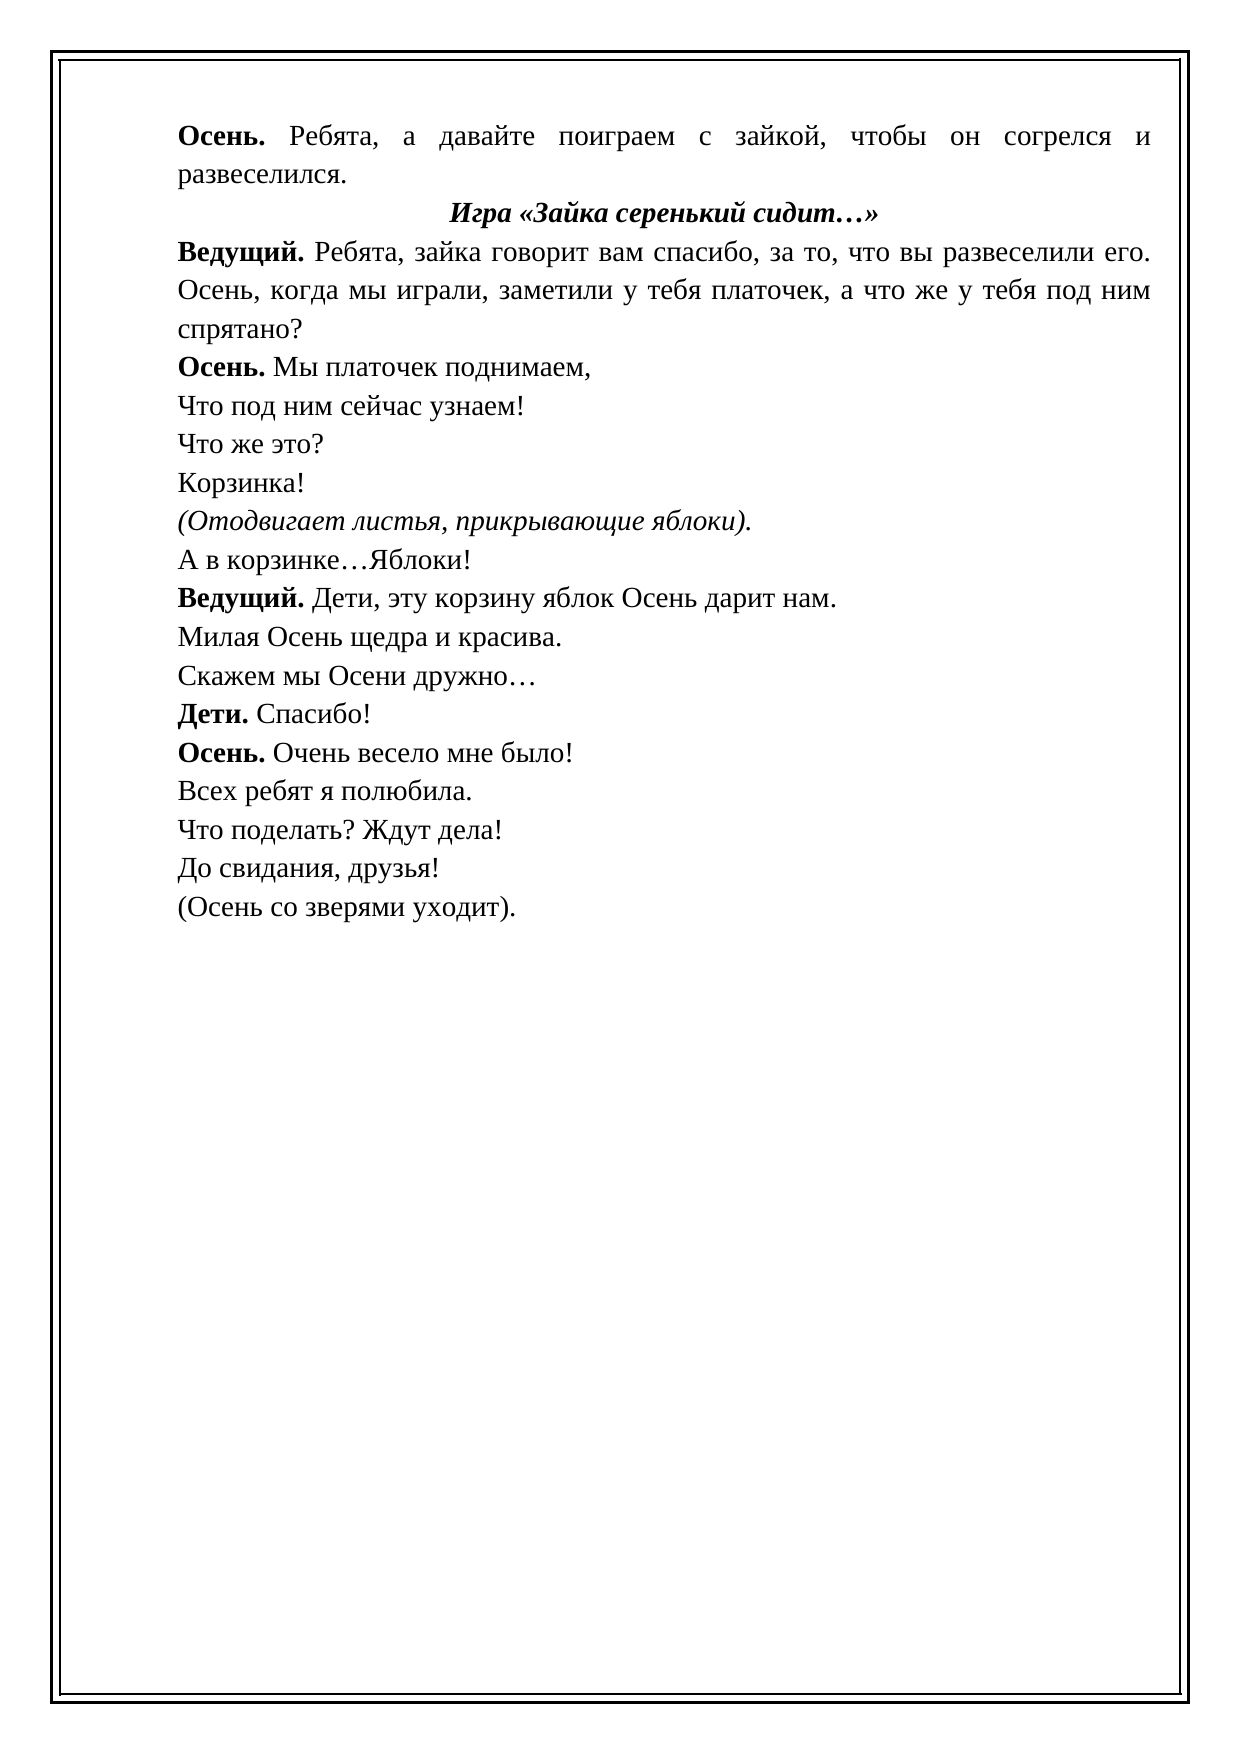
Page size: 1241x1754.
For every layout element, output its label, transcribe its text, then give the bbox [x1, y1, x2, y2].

text До свидания, друзья! [177, 850, 1152, 884]
text Ведущий. Дети, эту корзину яблок Осень дарит нам. [177, 581, 1152, 614]
text А в корзинке…Яблоки! [177, 542, 1152, 576]
text Что поделать? Ждут дела! [177, 812, 1152, 845]
text Скажем мы Осени дружно… [177, 658, 1152, 691]
text Осень. Очень весело мне было! [177, 735, 1152, 768]
text Корзинка! [177, 465, 1152, 498]
text Дети. Спасибо! [177, 696, 1152, 730]
text Всех ребят я полюбила. [177, 773, 1152, 807]
text (Осень со зверями уходит). [177, 889, 1152, 922]
text Осень. Ребята, а давайте поиграем с зайкой, чтобы он согрелся и развеселился. [177, 118, 1152, 190]
text Осень. Мы платочек поднимаем, [177, 349, 1152, 383]
text Что же это? [177, 426, 1152, 460]
text (Отодвигает листья, прикрывающие яблоки). [177, 503, 1152, 537]
text Милая Осень щедра и красива. [177, 619, 1152, 653]
text Ведущий. Ребята, зайка говорит вам спасибо, за то, что вы развеселили его. Осень, когда мы играли, заметили у тебя платочек, а что же у тебя под ним спрятано? [177, 234, 1152, 344]
text Игра «Зайка серенький сидит…» [177, 195, 1152, 229]
text Что под ним сейчас узнаем! [177, 388, 1152, 421]
